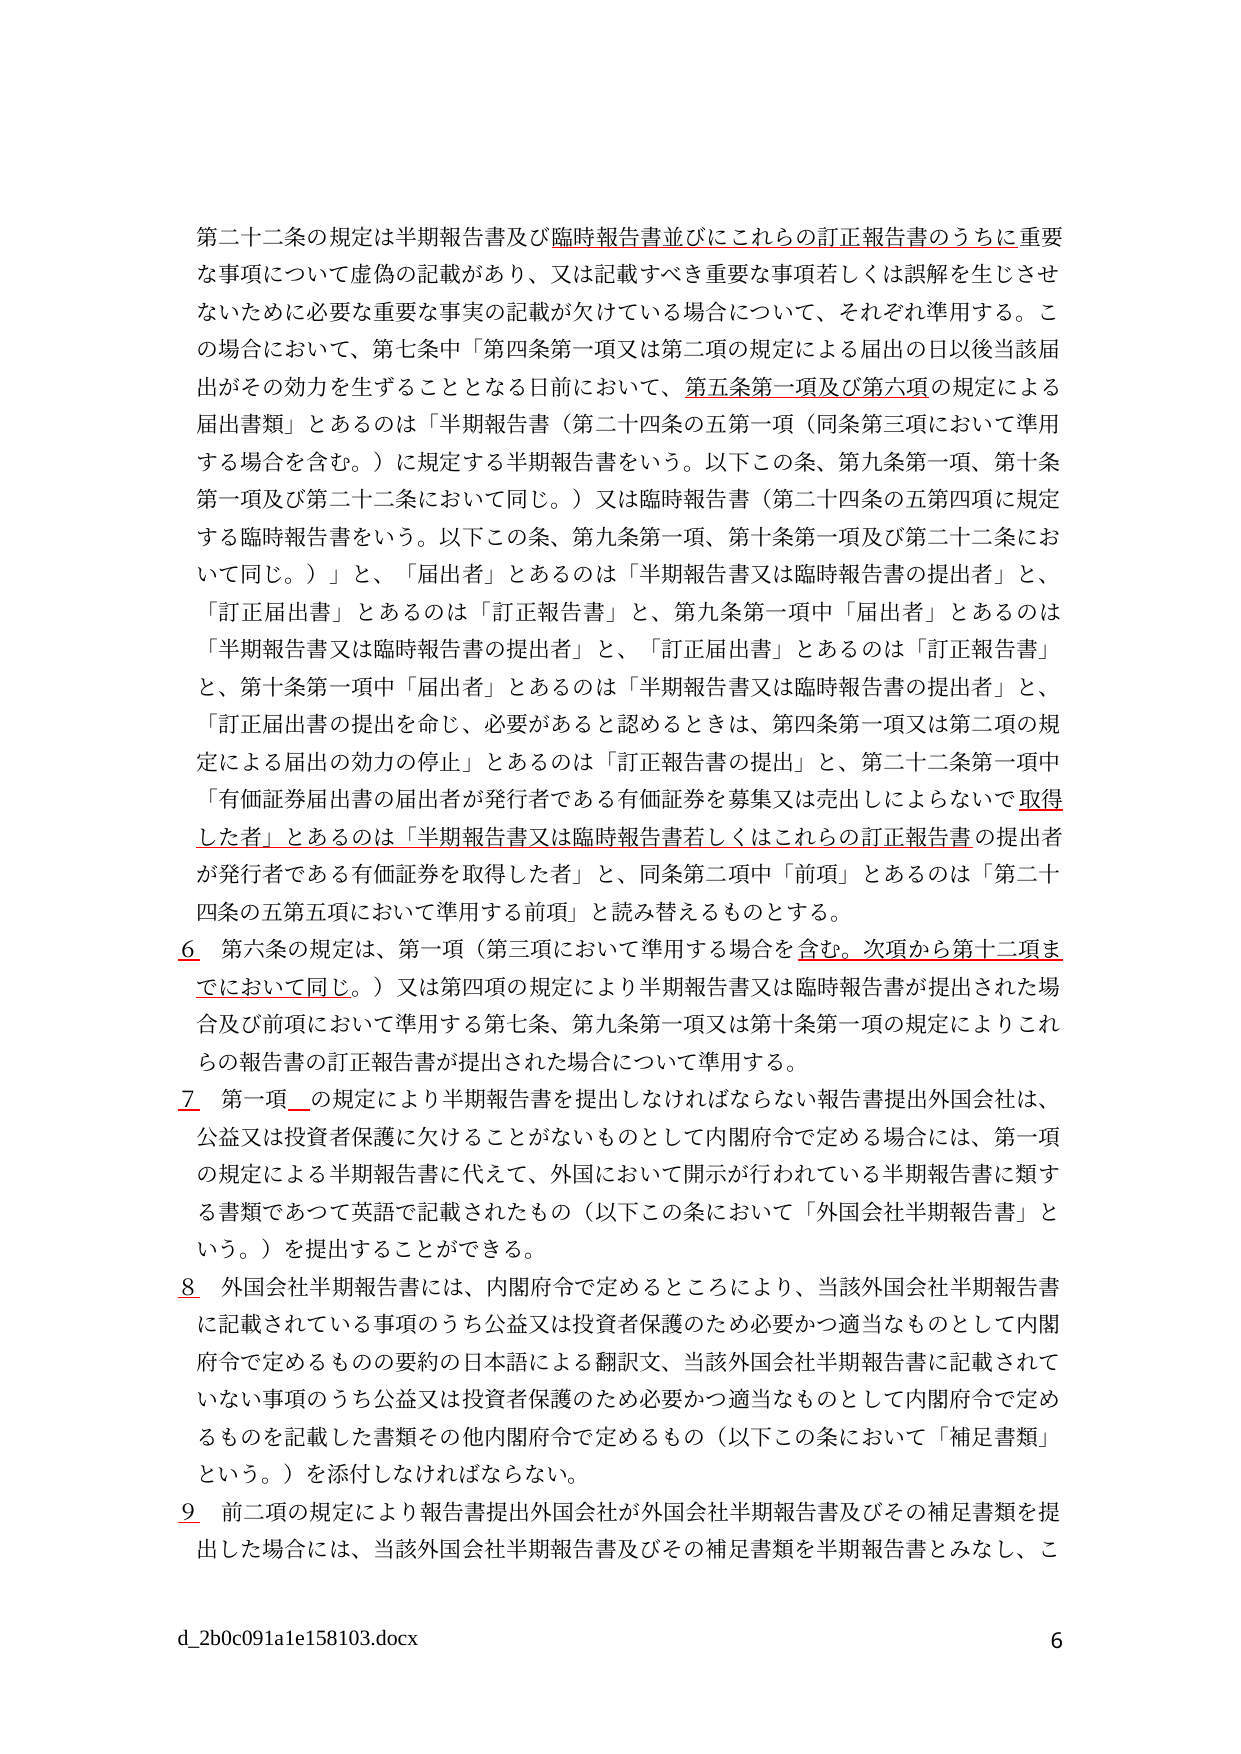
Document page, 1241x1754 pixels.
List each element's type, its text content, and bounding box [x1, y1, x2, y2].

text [177, 217, 1063, 929]
text ７ 第一項 の規定により半期報告書を提出しなければならない報告書提出外国会社は、公益又は投資者保護に欠けることがないものとして内閣府令で定める場合には、第一項の規定による半期報告書に代えて、外国において開示が行われている半期報告書に類する書類であつて英語で記載されたもの（以下この条において「外国会社半期報告書」という。）を提出することができる。 [177, 1079, 1063, 1267]
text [177, 1492, 1063, 1567]
text ８ 外国会社半期報告書には、内閣府令で定めるところにより、当該外国会社半期報告書に記載されている事項のうち公益又は投資者保護のため必要かつ適当なものとして内閣府令で定めるものの要約の日本語による翻訳文、当該外国会社半期報告書に記載されていない事項のうち公益又は投資者保護のため必要かつ適当なものとして内閣府令で定めるものを記載した書類その他内閣府令で定めるもの（以下この条において「補足書類」という。）を添付しなければならない。 [177, 1267, 1063, 1492]
text ６ 第六条の規定は、第一項（第三項において準用する場合を含む。次項から第十二項までにおいて同じ。）又は第四項の規定により半期報告書又は臨時報告書が提出された場合及び前項において準用する第七条、第九条第一項又は第十条第一項の規定によりこれらの報告書の訂正報告書が提出された場合について準用する。 [177, 929, 1063, 1079]
